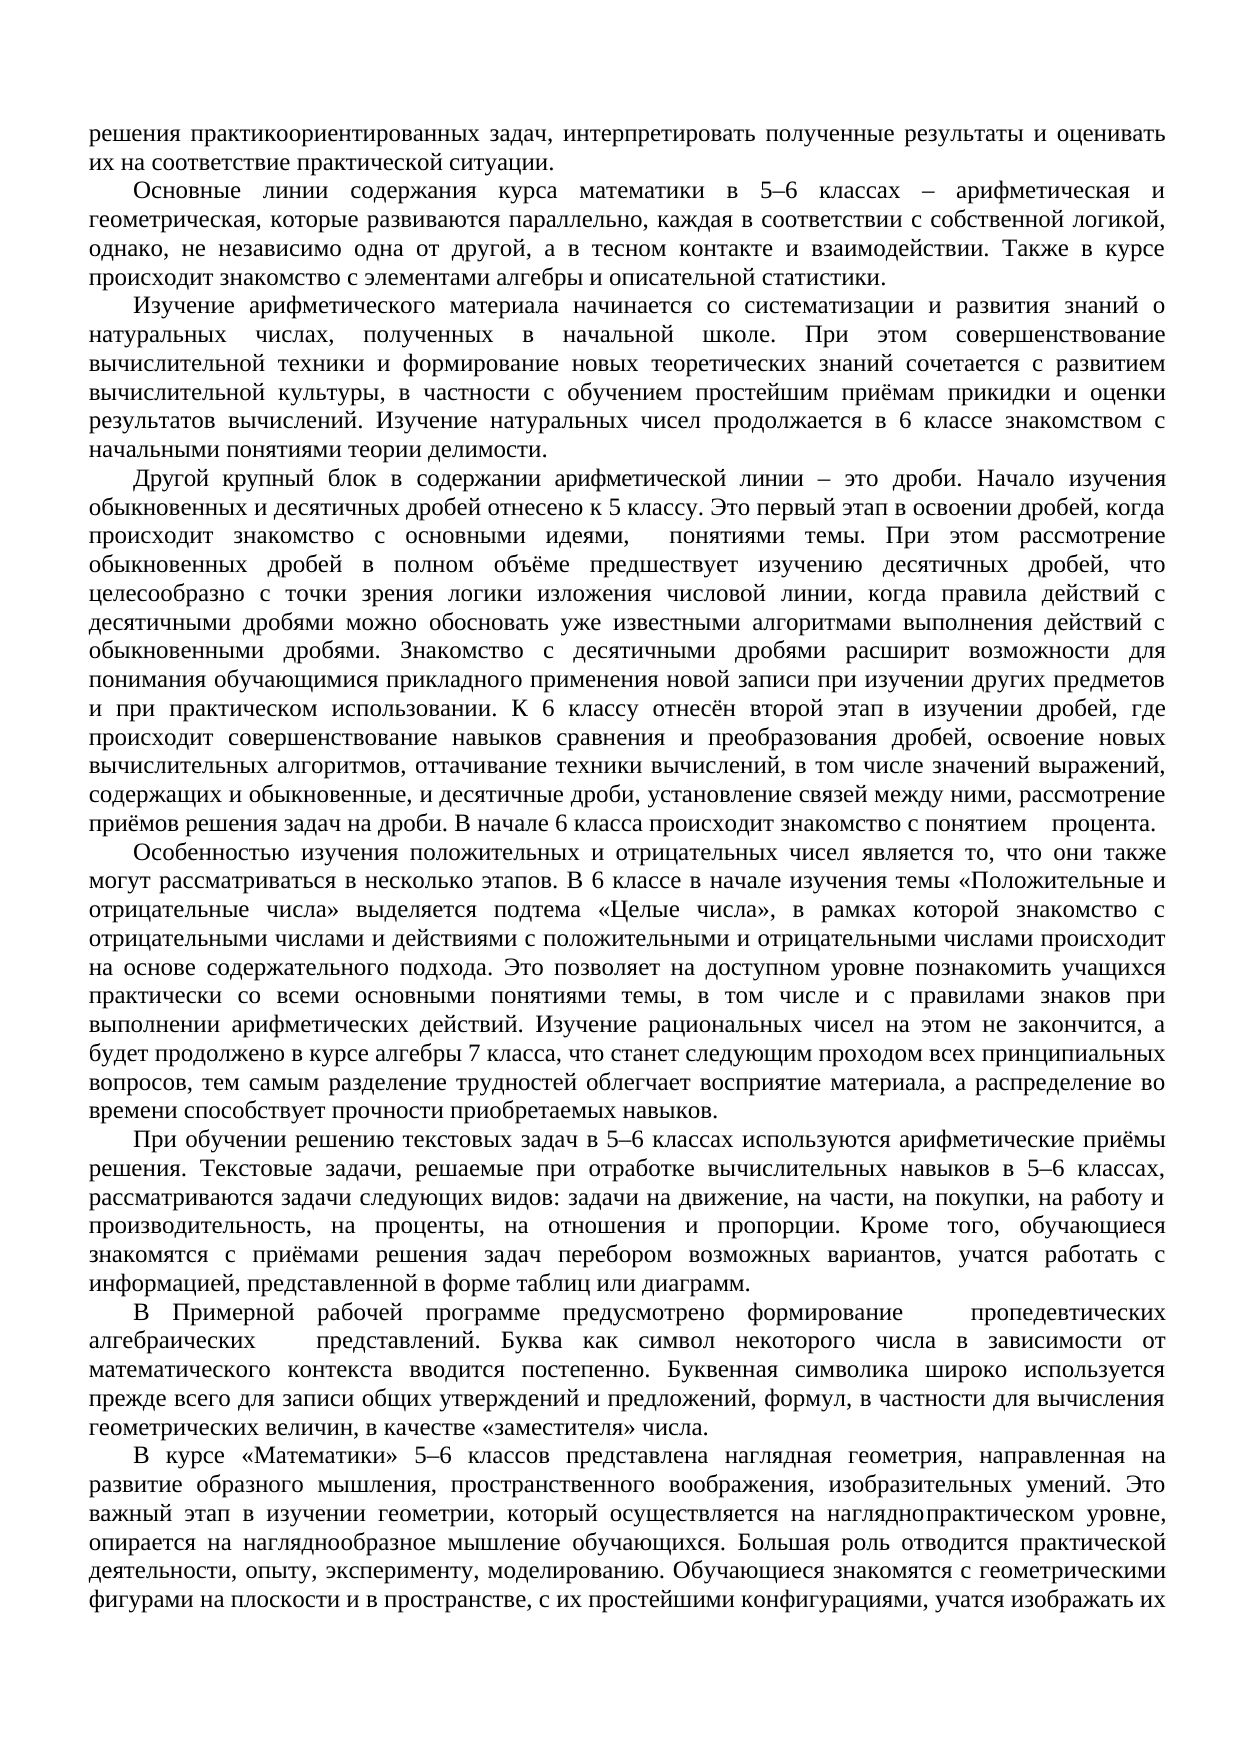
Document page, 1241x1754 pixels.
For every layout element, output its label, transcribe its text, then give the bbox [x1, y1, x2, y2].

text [88, 1441, 1167, 1613]
text Другой крупный блок в содержании арифметической линии – это дроби. Начало изучения обыкновенных и десятичных дробей отнесено к 5 классу. Это первый этап в освоении дробей, когда происходит знакомство с основными идеями, понятиями темы. При этом рассмотрение обыкновенных дробей в полном объёме предшествует изучению десятичных дробей, что целесообразно с точки зрения логики изложения числовой линии, когда правила действий с десятичными дробями можно обосновать уже известными алгоритмами выполнения действий с обыкновенными дробями. Знакомство с десятичными дробями расширит возможности для понимания обучающимися прикладного применения новой записи при изучении других предметов и при практическом использовании. К 6 классу отнесён второй этап в изучении дробей, где происходит совершенствование навыков сравнения и преобразования дробей, освоение новых вычислительных алгоритмов, оттачивание техники вычислений, в том числе значений выражений, содержащих и обыкновенные, и десятичные дроби, установление связей между ними, рассмотрение приёмов решения задач на дроби. В начале 6 класса происходит знакомство с понятием процента. [88, 463, 1167, 837]
text Особенностью изучения положительных и отрицательных чисел является то, что они также могут рассматриваться в несколько этапов. В 6 классе в начале изучения темы «Положительные и отрицательные числа» выделяется подтема «Целые числа», в рамках которой знакомство с отрицательными числами и действиями с положительными и отрицательными числами происходит на основе содержательного подхода. Это позволяет на доступном уровне познакомить учащихся практически со всеми основными понятиями темы, в том числе и с правилами знаков при выполнении арифметических действий. Изучение рациональных чисел на этом не закончится, а будет продолжено в курсе алгебры 7 класса, что станет следующим проходом всех принципиальных вопросов, тем самым разделение трудностей облегчает восприятие материала, а распределение во времени способствует прочности приобретаемых навыков. [88, 837, 1167, 1124]
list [88, 118, 1167, 176]
text В Примерной рабочей программе предусмотрено формирование пропедевтических алгебраических представлений. Буква как символ некоторого числа в зависимости от математического контекста вводится постепенно. Буквенная символика широко используется прежде всего для записи общих утверждений и предложений, формул, в частности для вычисления геометрических величин, в качестве «заместителя» числа. [88, 1297, 1167, 1441]
text При обучении решению текстовых задач в 5–6 классах используются арифметические приёмы решения. Текстовые задачи, решаемые при отработке вычислительных навыков в 5–6 классах, рассматриваются задачи следующих видов: задачи на движение, на части, на покупки, на работу и производительность, на проценты, на отношения и пропорции. Кроме того, обучающиеся знакомятся с приёмами решения задач перебором возможных вариантов, учатся работать с информацией, представленной в форме таблиц или диаграмм. [88, 1124, 1167, 1297]
text Изучение арифметического материала начинается со систематизации и развития знаний о натуральных числах, полученных в начальной школе. При этом совершенствование вычислительной техники и формирование новых теоретических знаний сочетается с развитием вычислительной культуры, в частности с обучением простейшим приёмам прикидки и оценки результатов вычислений. Изучение натуральных чисел продолжается в 6 классе знакомством с начальными понятиями теории делимости. [88, 291, 1167, 463]
text Основные линии содержания курса математики в 5–6 классах – арифметическая и геометрическая, которые развиваются параллельно, каждая в соответствии с собственной логикой, однако, не независимо одна от другой, а в тесном контакте и взаимодействии. Также в курсе происходит знакомство с элементами алгебры и описательной статистики. [88, 176, 1167, 291]
